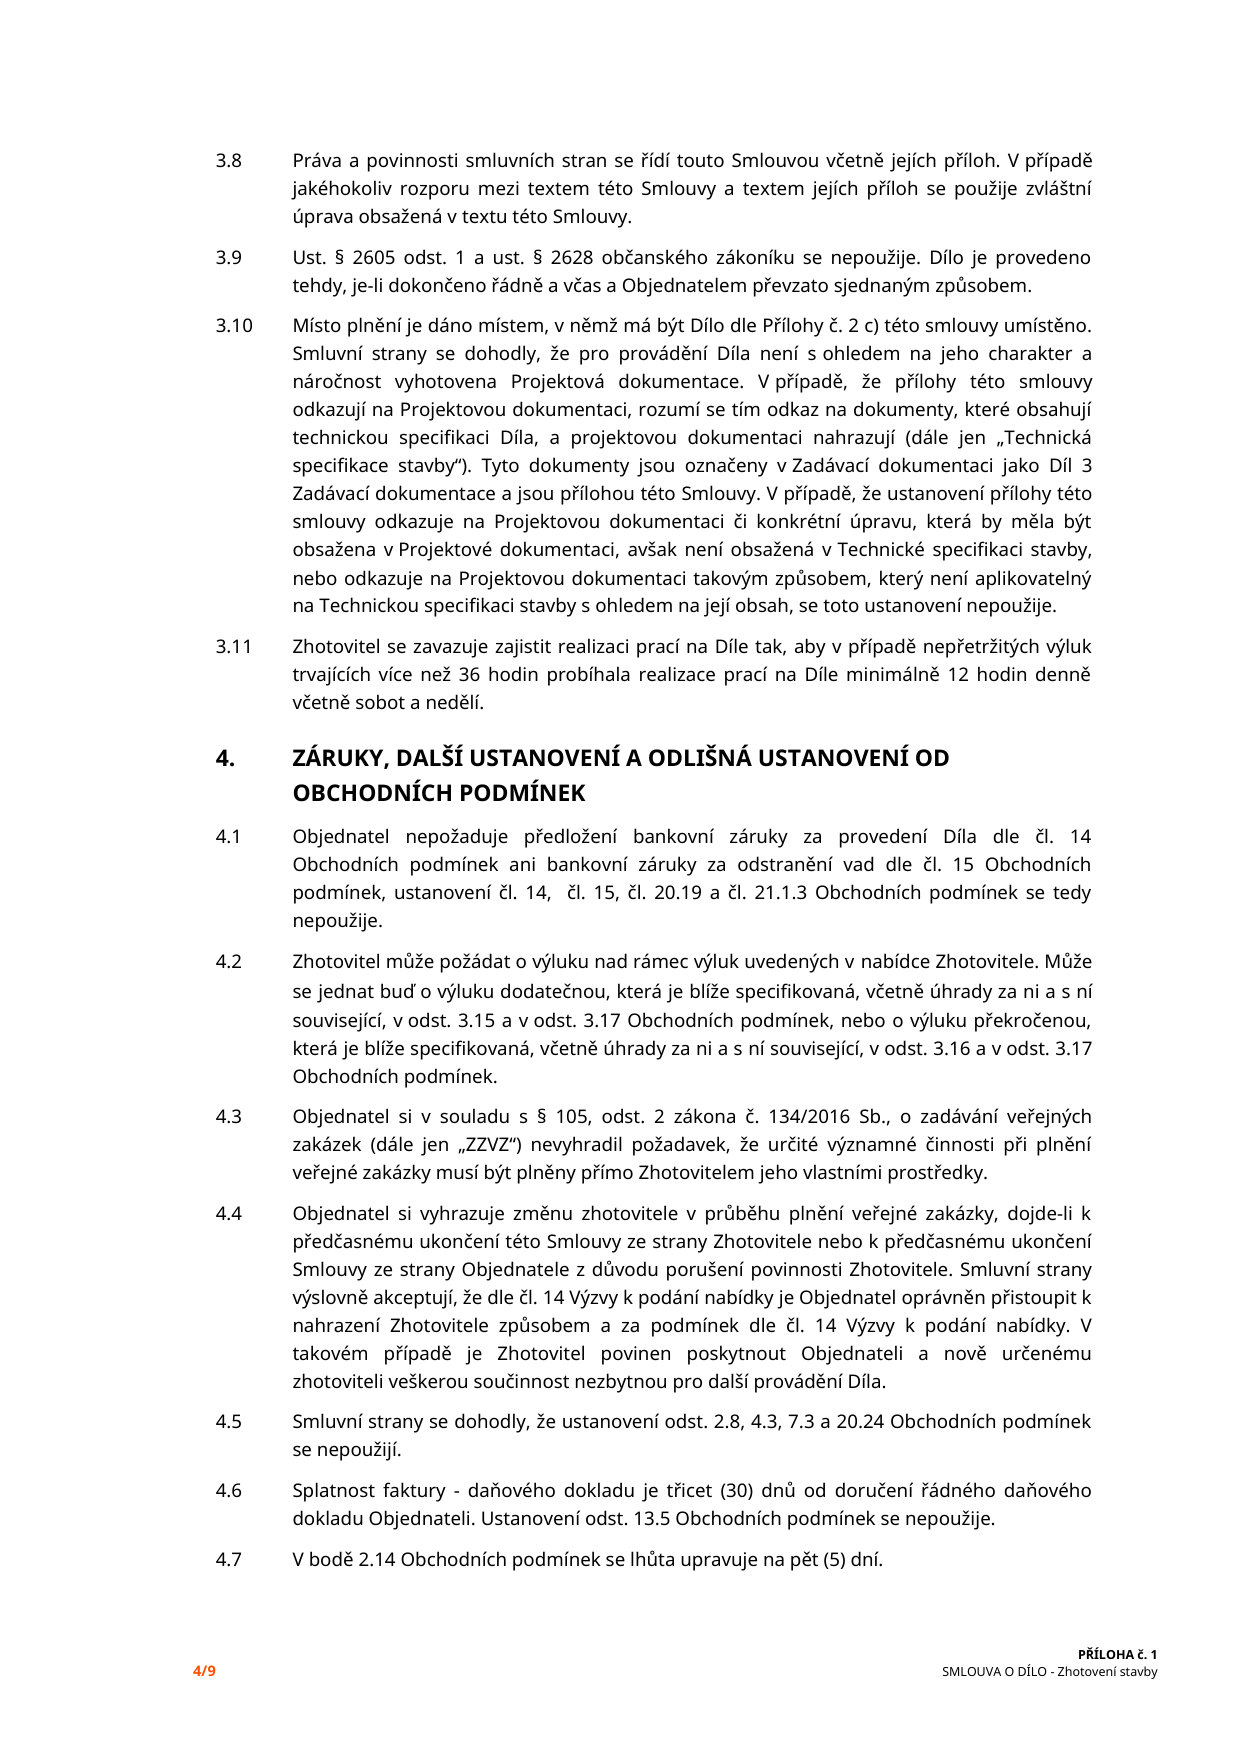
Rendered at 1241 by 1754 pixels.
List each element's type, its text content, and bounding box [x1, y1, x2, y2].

text Ust. § 2605 odst. 1 a ust. § 2628 občanského zákoníku se nepoužije. Dílo je provedeno tehdy, je-li dokončeno řádně a včas a Objednatelem převzato sjednaným způsobem. [216, 244, 1093, 298]
text Zhotovitel může požádat o výluku nad rámec výluk uvedených v nabídce Zhotovitele. Může se jednat buď o výluku dodatečnou, která je blíže specifikovaná, včetně úhrady za ni a s ní související, v odst. 3.15 a v odst. 3.17 Obchodních podmínek, nebo o výluku překročenou, která je blíže specifikovaná, včetně úhrady za ni a s ní související, v odst. 3.16 a v odst. 3.17 Obchodních podmínek. [216, 948, 1093, 1088]
text Objednatel si vyhrazuje změnu zhotovitele v průběhu plnění veřejné zakázky, dojde-li k předčasnému ukončení této Smlouvy ze strany Zhotovitele nebo k předčasnému ukončení Smlouvy ze strany Objednatele z důvodu porušení povinnosti Zhotovitele. Smluvní strany výslovně akceptují, že dle čl. 14 Výzvy k podání nabídky je Objednatel oprávněn přistoupit k nahrazení Zhotovitele způsobem a za podmínek dle čl. 14 Výzvy k podání nabídky. V takovém případě je Zhotovitel povinen poskytnout Objednateli a nově určenému zhotoviteli veškerou součinnost nezbytnou pro další provádění Díla. [216, 1200, 1093, 1394]
text Místo plnění je dáno místem, v němž má být Dílo dle Přílohy č. 2 c) této smlouvy umístěno. Smluvní strany se dohodly, že pro provádění Díla není s ohledem na jeho charakter a náročnost vyhotovena Projektová dokumentace. V případě, že přílohy této smlouvy odkazují na Projektovou dokumentaci, rozumí se tím odkaz na dokumenty, které obsahují technickou specifikaci Díla, a projektovou dokumentaci nahrazují (dále jen „Technická specifikace stavby“). Tyto dokumenty jsou označeny v Zadávací dokumentaci jako Díl 3 Zadávací dokumentace a jsou přílohou této Smlouvy. V případě, že ustanovení přílohy této smlouvy odkazuje na Projektovou dokumentaci či konkrétní úpravu, která by měla být obsažena v Projektové dokumentaci, avšak není obsažená v Technické specifikaci stavby, nebo odkazuje na Projektovou dokumentaci takovým způsobem, který není aplikovatelný na Technickou specifikaci stavby s ohledem na její obsah, se toto ustanovení nepoužije. [216, 313, 1093, 618]
text Smluvní strany se dohodly, že ustanovení odst. 2.8, 4.3, 7.3 a 20.24 Obchodních podmínek se nepoužijí. [216, 1409, 1093, 1462]
text Splatnost faktury - daňového dokladu je třicet (30) dnů od doručení řádného daňového dokladu Objednateli. Ustanovení odst. 13.5 Obchodních podmínek se nepoužije. [216, 1477, 1093, 1531]
text Zhotovitel se zavazuje zajistit realizaci prací na Díle tak, aby v případě nepřetržitých výluk trvajících více než 36 hodin probíhala realizace prací na Díle minimálně 12 hodin denně včetně sobot a nedělí. [216, 633, 1093, 715]
text Objednatel si v souladu s § 105, odst. 2 zákona č. 134/2016 Sb., o zadávání veřejných zakázek (dále jen „ZZVZ“) nevyhradil požadavek, že určité významné činnosti při plnění veřejné zakázky musí být plněny přímo Zhotovitelem jeho vlastními prostředky. [216, 1103, 1093, 1185]
text Práva a povinnosti smluvních stran se řídí touto Smlouvou včetně jejích příloh. V případě jakéhokoliv rozporu mezi textem této Smlouvy a textem jejích příloh se použije zvláštní úprava obsažená v textu této Smlouvy. [216, 147, 1093, 229]
text ZÁRUKY, DALŠÍ USTANOVENÍ A ODLIŠNÁ USTANOVENÍ OD OBCHODNÍCH PODMÍNEK [216, 742, 1093, 808]
text Objednatel nepožaduje předložení bankovní záruky za provedení Díla dle čl. 14 Obchodních podmínek ani bankovní záruky za odstranění vad dle čl. 15 Obchodních podmínek, ustanovení čl. 14, čl. 15, čl. 20.19 a čl. 21.1.3 Obchodních podmínek se tedy nepoužije. [216, 824, 1093, 933]
text V bodě 2.14 Obchodních podmínek se lhůta upravuje na pět (5) dní. [216, 1546, 1093, 1571]
